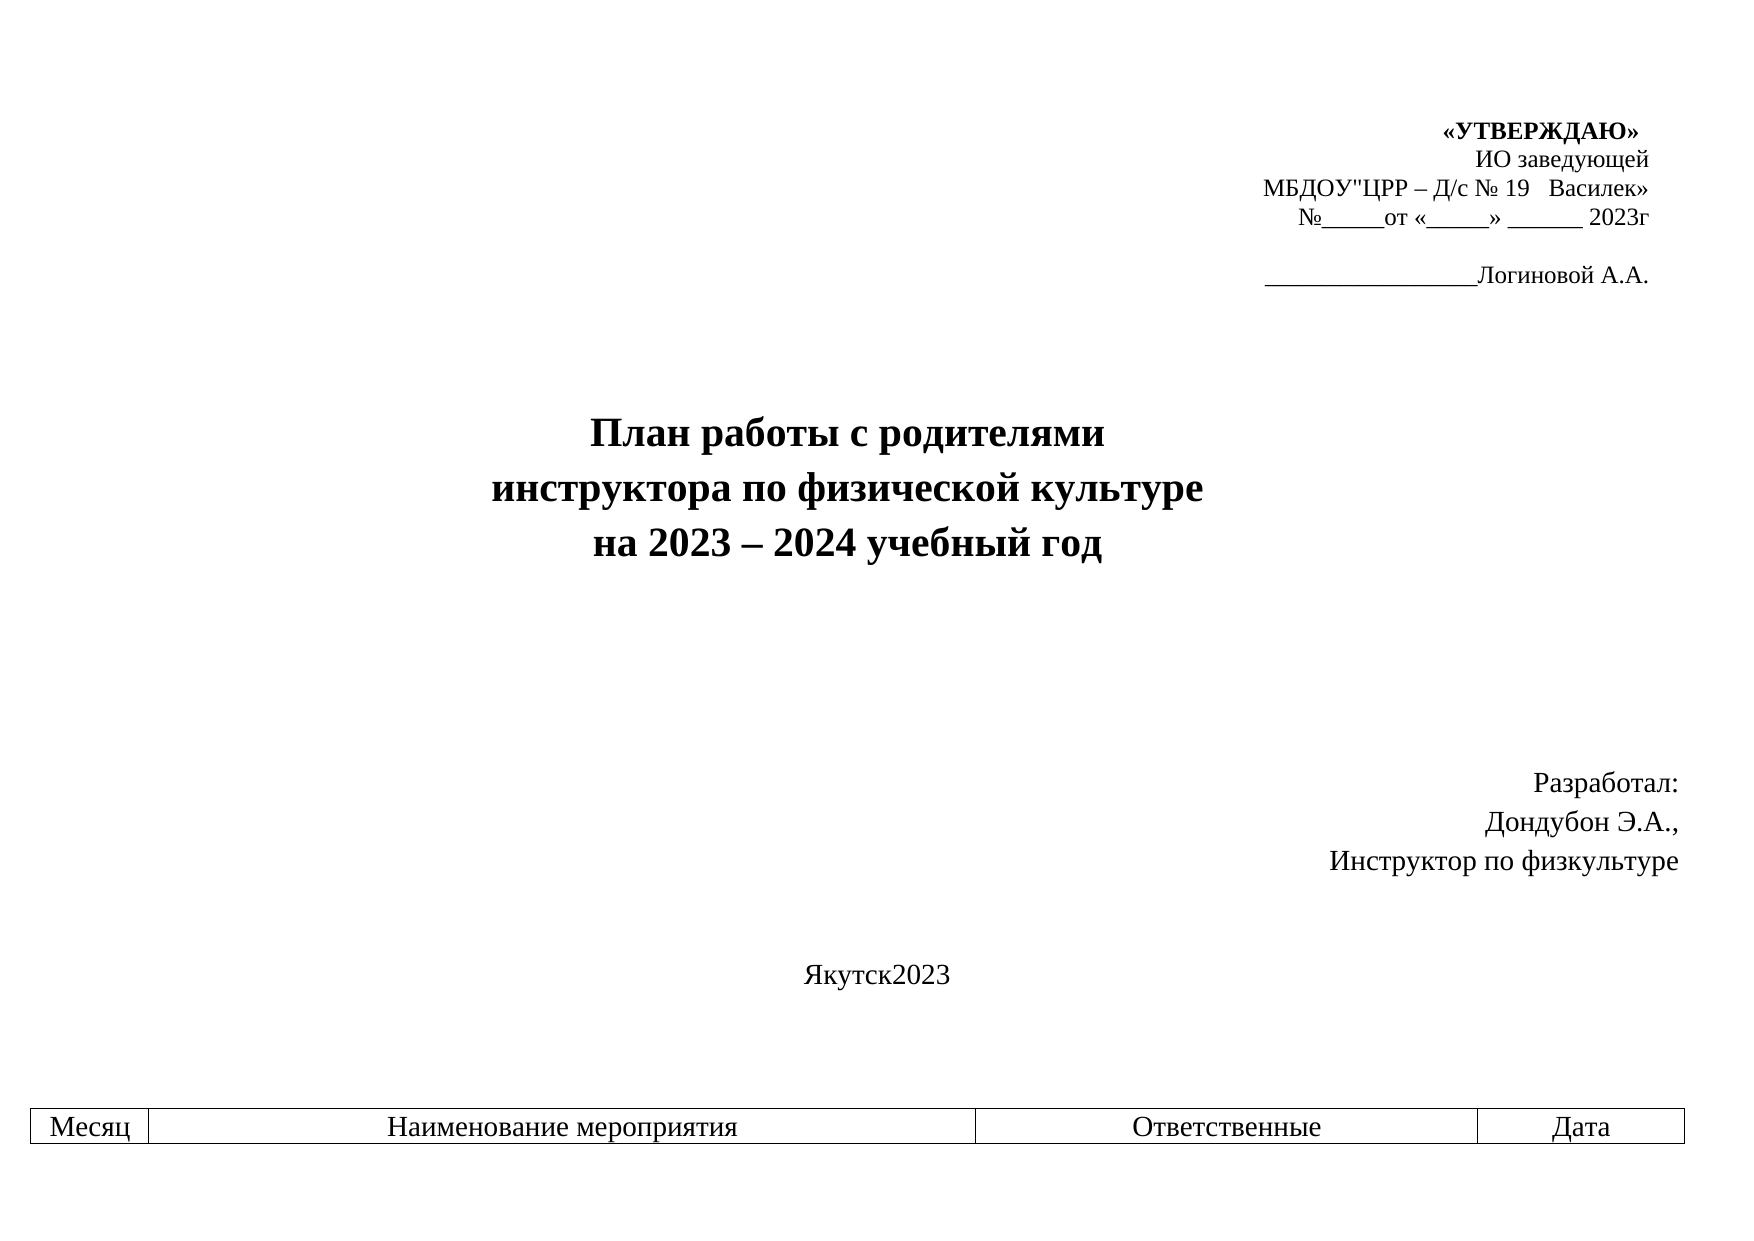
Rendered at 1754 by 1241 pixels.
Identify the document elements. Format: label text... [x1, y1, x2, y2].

table_header «УТВЕРЖДАЮ» ИО заведующей МБДОУ"ЦРР – Д/с № 19 Василек» №_____от «_____» ______ 2023г _________________Логиновой А.А. [494, 116, 1660, 347]
table_header Ответственные [976, 1109, 1477, 1143]
text Дондубон Э.А., [75, 804, 1679, 838]
table_header Наименование мероприятия [149, 1109, 975, 1143]
text План работы с родителями [16, 408, 1679, 456]
text Разработал: [75, 766, 1679, 799]
text Якутск2023 [75, 957, 1679, 991]
table_header Дата [1478, 1109, 1684, 1143]
text на 2023 – 2024 учебный год [16, 518, 1679, 566]
text инструктора по физической культуре [16, 463, 1679, 511]
text Инструктор по физкультуре [75, 843, 1679, 876]
table_header Месяц [31, 1109, 148, 1143]
